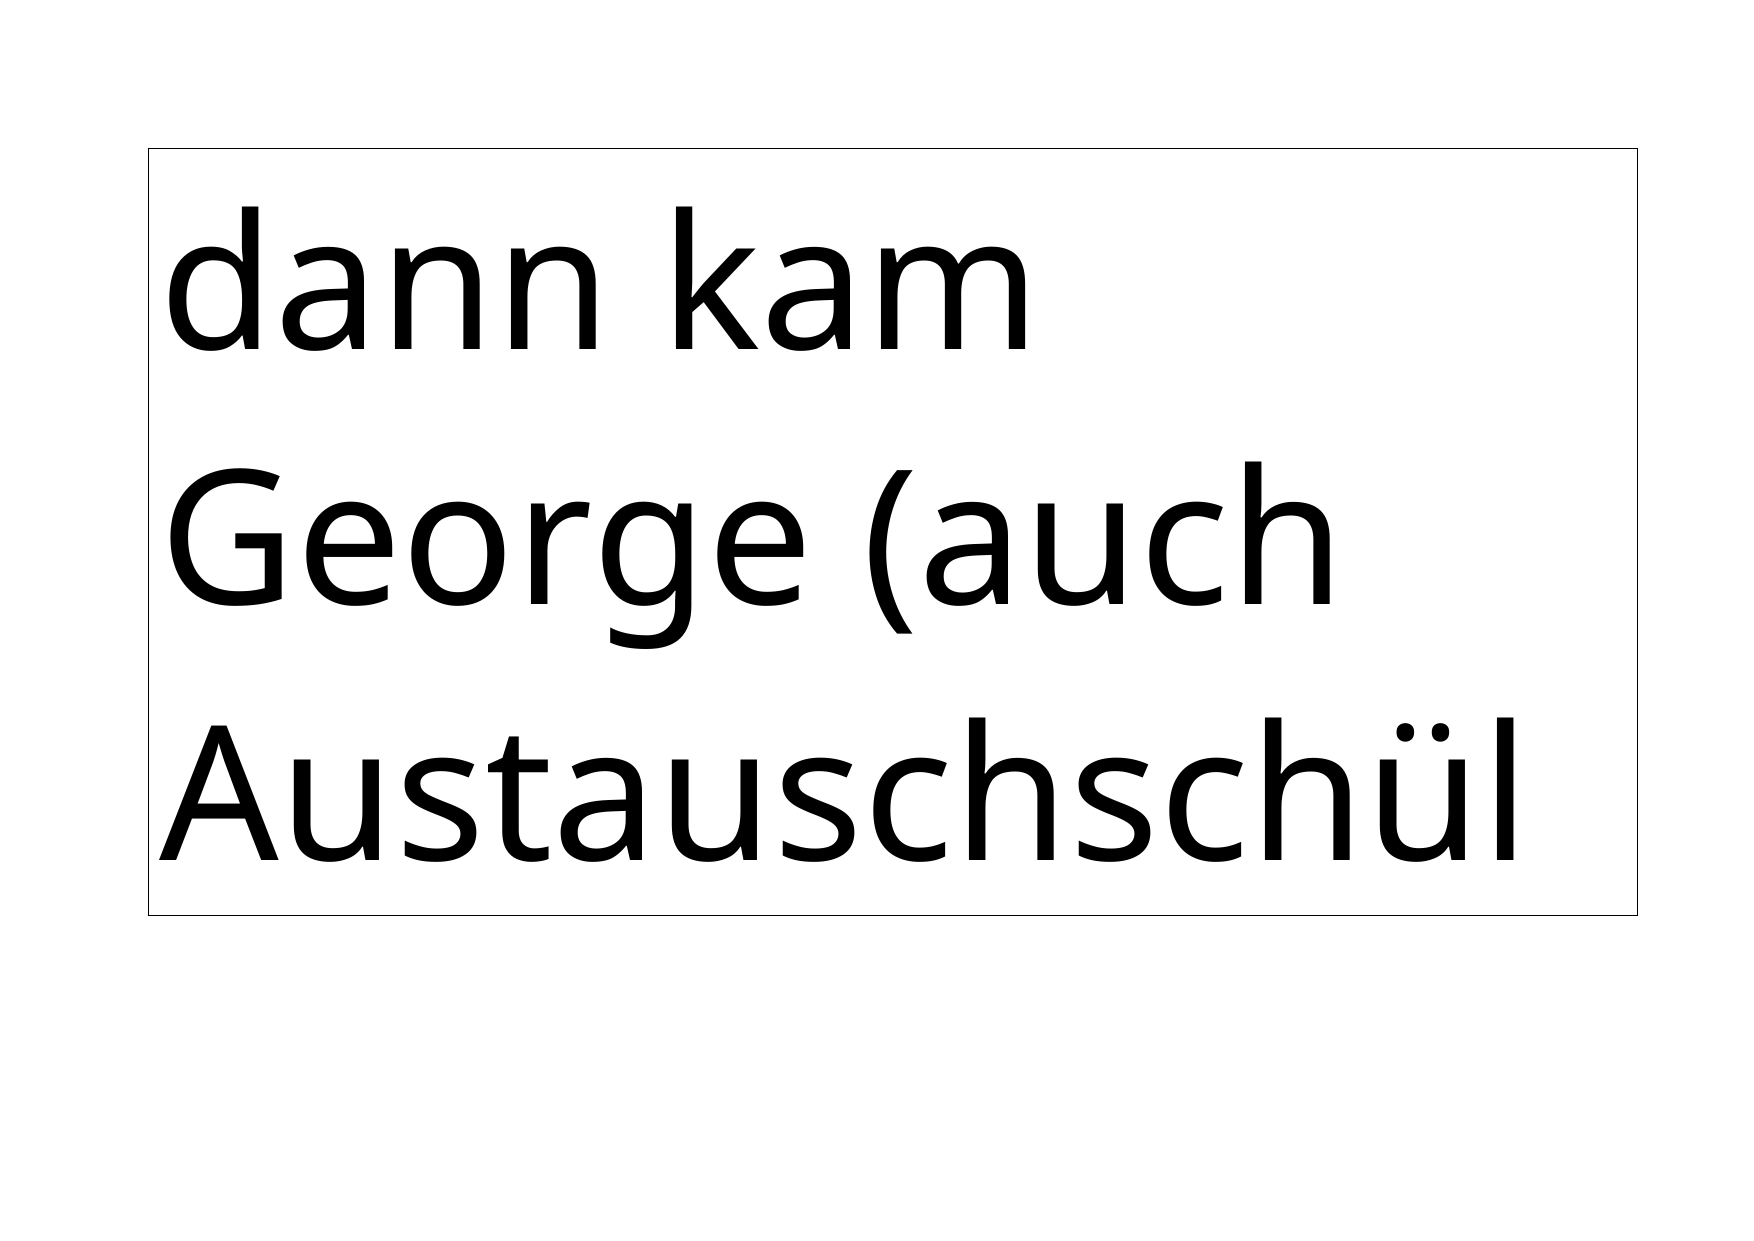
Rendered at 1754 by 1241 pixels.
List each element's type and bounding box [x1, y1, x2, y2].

table_cell [149, 149, 1637, 915]
